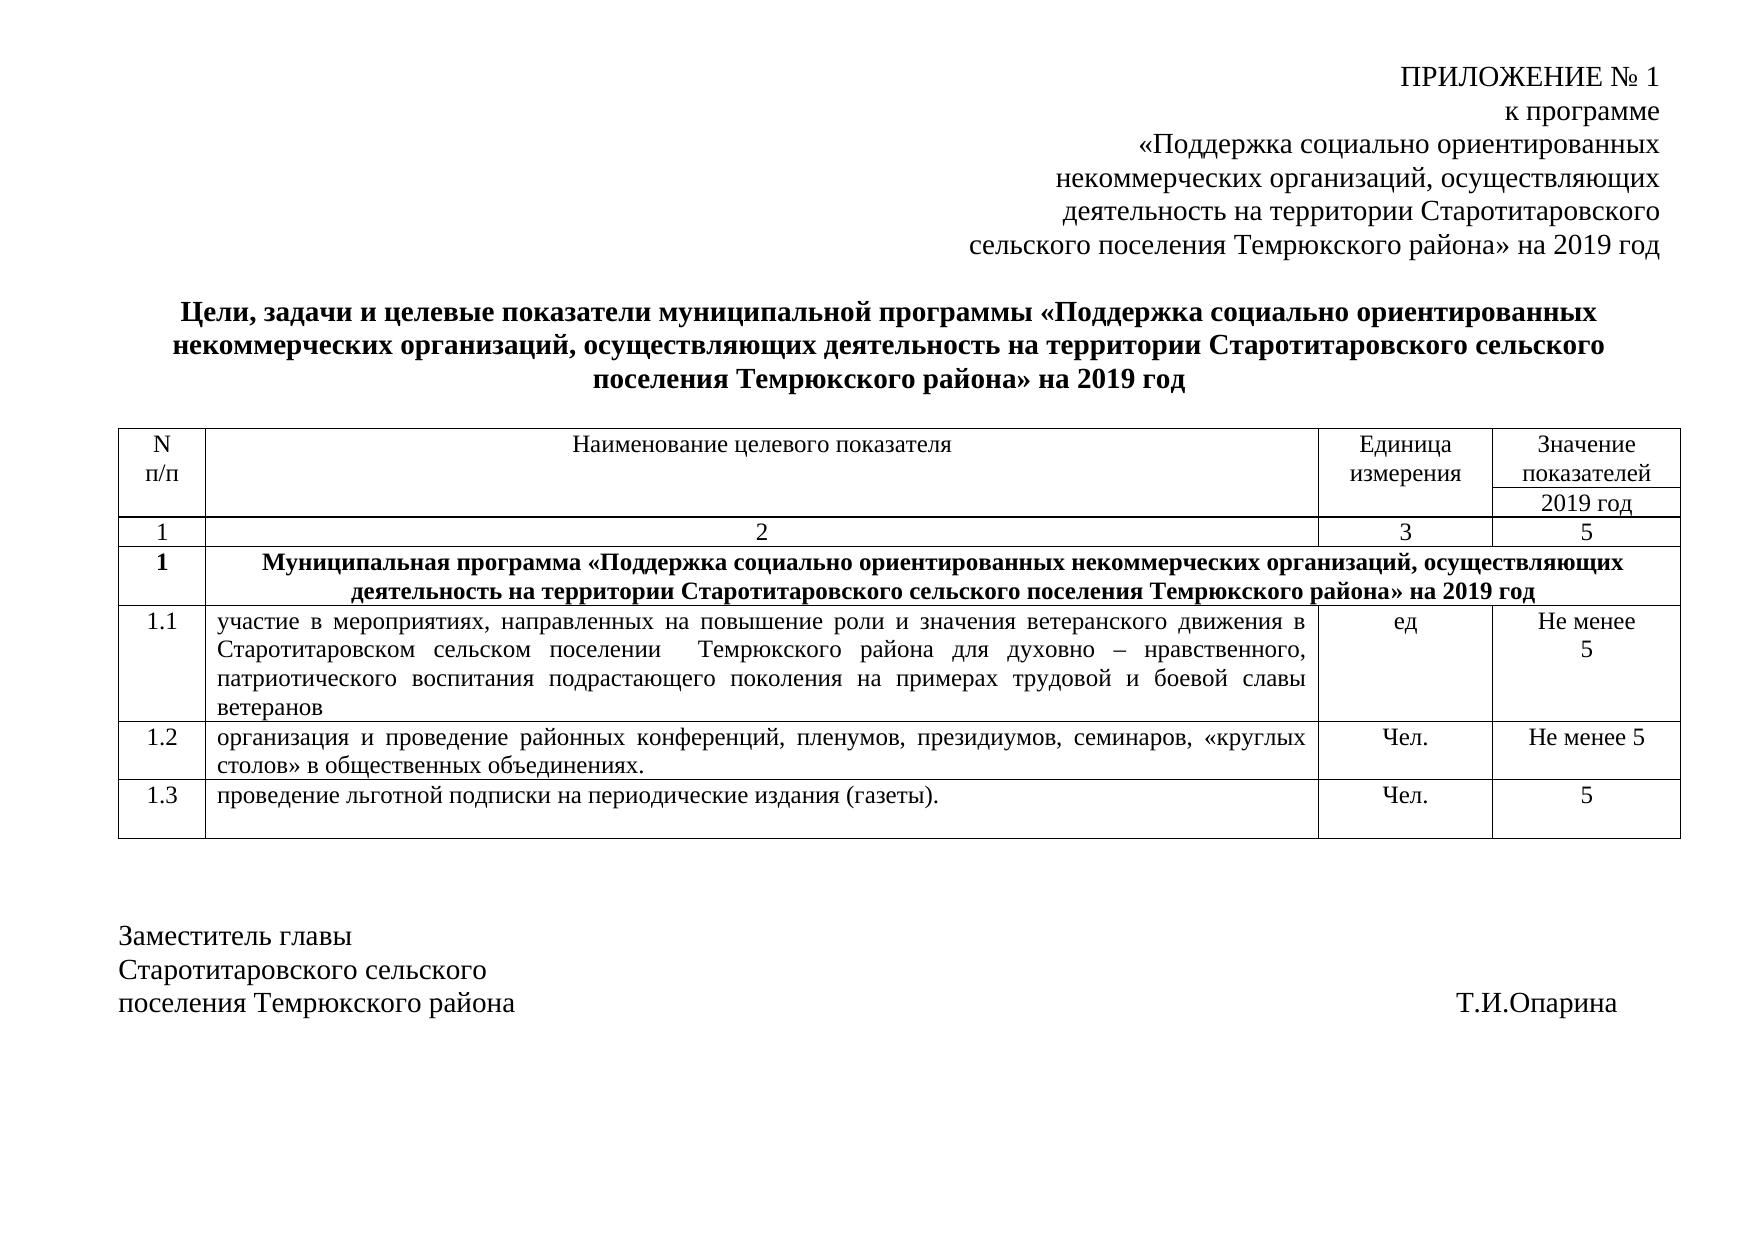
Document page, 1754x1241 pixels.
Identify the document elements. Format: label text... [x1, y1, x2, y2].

table_cell 5 [1493, 518, 1680, 546]
table_cell Чел. [1319, 722, 1492, 779]
table_cell 5 [1493, 780, 1680, 838]
table_header N п/п [119, 429, 205, 516]
table_cell Не менее 5 [1493, 606, 1680, 721]
table_cell 3 [1319, 518, 1492, 546]
table_cell проведение льготной подписки на периодические издания (газеты). [206, 780, 1318, 838]
table_header Значение показателей [1493, 429, 1680, 487]
text поселения Темрюкского района Т.И.Опарина [118, 986, 1668, 1019]
text Заместитель главы [118, 918, 1668, 952]
text сельского поселения Темрюкского района» на 2019 год [118, 227, 1660, 260]
table_header Наименование целевого показателя [206, 429, 1318, 516]
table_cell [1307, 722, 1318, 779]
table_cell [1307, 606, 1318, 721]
table_cell 2 [206, 518, 1318, 546]
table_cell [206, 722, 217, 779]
table_cell 1.2 [119, 722, 205, 779]
table_header Единица измерения [1319, 429, 1492, 516]
table_cell 2019 год [1493, 488, 1680, 516]
table_cell 1 [119, 518, 205, 546]
table_cell 1.1 [119, 606, 205, 721]
table_cell ед [1319, 606, 1492, 721]
text Цели, задачи и целевые показатели муниципальной программы «Поддержка социально ориентированных некоммерческих организаций, осуществляющих деятельность на территории Старотитаровского сельского поселения Темрюкского района» на 2019 год [118, 294, 1660, 394]
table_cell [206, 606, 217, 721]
table_cell Муниципальная программа «Поддержка социально ориентированных некоммерческих организаций, осуществляющих деятельность на территории Старотитаровского сельского поселения Темрюкского района» на 2019 год [206, 547, 1680, 605]
table_cell Чел. [1319, 780, 1492, 838]
text к программе [681, 93, 1660, 126]
table_cell Не менее 5 [1493, 722, 1680, 779]
text ПРИЛОЖЕНИЕ № 1 [681, 59, 1660, 93]
text деятельность на территории Старотитаровского [118, 193, 1660, 227]
text Старотитаровского сельского [118, 952, 1668, 986]
text «Поддержка социально ориентированных [118, 126, 1660, 160]
table_cell 1.3 [119, 780, 205, 838]
text некоммерческих организаций, осуществляющих [118, 160, 1660, 193]
table_cell 1 [119, 547, 205, 605]
